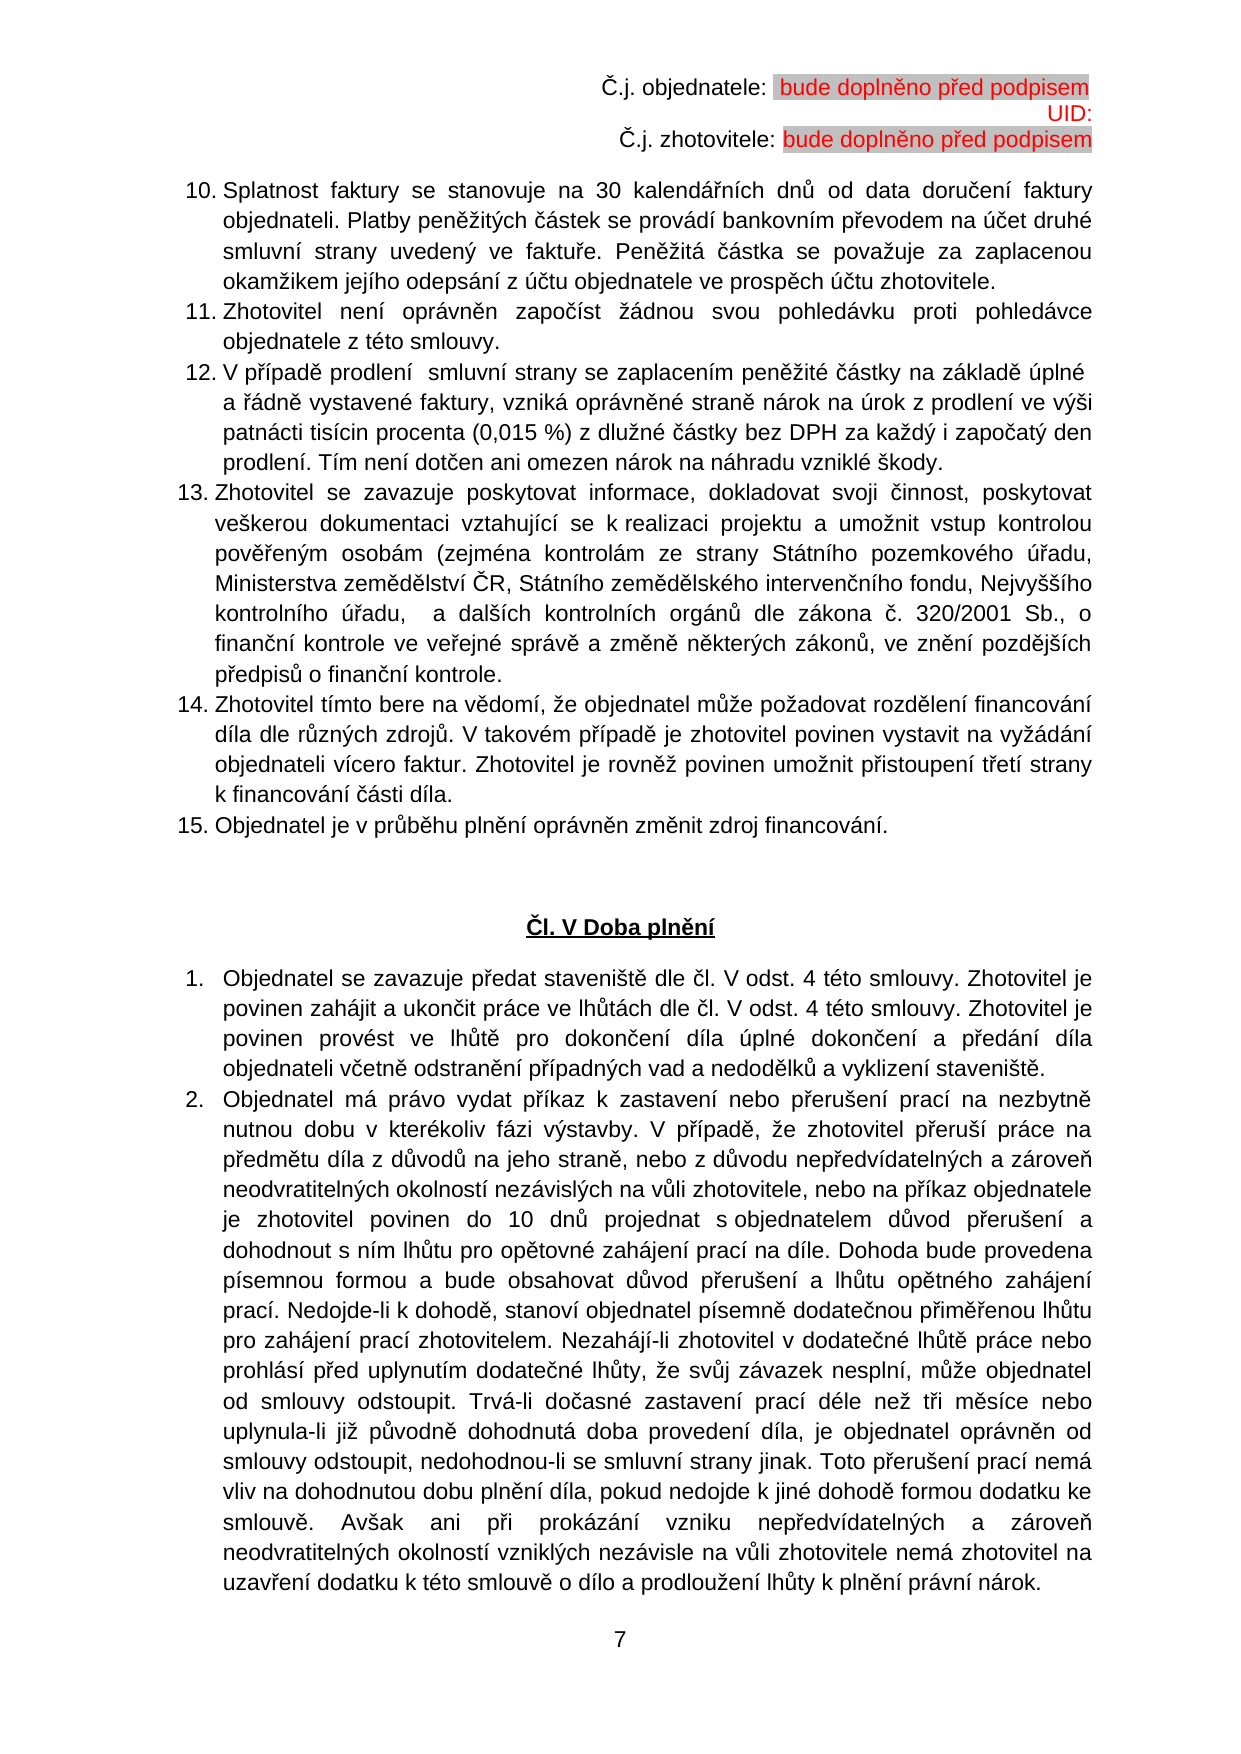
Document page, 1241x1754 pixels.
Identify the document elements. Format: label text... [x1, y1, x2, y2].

list Objednatel je v průběhu plnění oprávněn změnit zdroj financování. [177, 812, 1093, 838]
list V případě prodlení smluvní strany se zaplacením peněžité částky na základě úplné a řádně vystavené faktury, vzniká oprávněné straně nárok na úrok z prodlení ve výši patnácti tisícin procenta (0,015 %) z dlužné částky bez DPH za každý i započatý den prodlení. Tím není dotčen ani omezen nárok na náhradu vzniklé škody. [185, 358, 1093, 475]
list Zhotovitel tímto bere na vědomí, že objednatel může požadovat rozdělení financování díla dle různých zdrojů. V takovém případě je zhotovitel povinen vystavit na vyžádání objednateli vícero faktur. Zhotovitel je rovněž povinen umožnit přistoupení třetí strany k financování části díla. [177, 691, 1093, 808]
list Objednatel se zavazuje předat staveniště dle čl. V odst. 4 této smlouvy. Zhotovitel je povinen zahájit a ukončit práce ve lhůtách dle čl. V odst. 4 této smlouvy. Zhotovitel je povinen provést ve lhůtě pro dokončení díla úplné dokončení a předání díla objednateli včetně odstranění případných vad a nedodělků a vyklizení staveniště. [185, 965, 1093, 1082]
list Zhotovitel se zavazuje poskytovat informace, dokladovat svoji činnost, poskytovat veškerou dokumentaci vztahující se k realizaci projektu a umožnit vstup kontrolou pověřeným osobám (zejména kontrolám ze strany Státního pozemkového úřadu, Ministerstva zemědělství ČR, Státního zemědělského intervenčního fondu, Nejvyššího kontrolního úřadu, a dalších kontrolních orgánů dle zákona č. 320/2001 Sb., o finanční kontrole ve veřejné správě a změně některých zákonů, ve znění pozdějších předpisů o finanční kontrole. [177, 479, 1093, 687]
list Splatnost faktury se stanovuje na 30 kalendářních dnů od data doručení faktury objednateli. Platby peněžitých částek se provádí bankovním převodem na účet druhé smluvní strany uvedený ve faktuře. Peněžitá částka se považuje za zaplacenou okamžikem jejího odepsání z účtu objednatele ve prospěch účtu zhotovitele. [185, 177, 1093, 294]
text Čl. V Doba plnění [148, 914, 1093, 940]
list Objednatel má právo vydat příkaz k zastavení nebo přerušení prací na nezbytně nutnou dobu v kterékoliv fázi výstavby. V případě, že zhotovitel přeruší práce na předmětu díla z důvodů na jeho straně, nebo z důvodu nepředvídatelných a zároveň neodvratitelných okolností nezávislých na vůli zhotovitele, nebo na příkaz objednatele je zhotovitel povinen do 10 dnů projednat s objednatelem důvod přerušení a dohodnout s ním lhůtu pro opětovné zahájení prací na díle. Dohoda bude provedena písemnou formou a bude obsahovat důvod přerušení a lhůtu opětného zahájení prací. Nedojde-li k dohodě, stanoví objednatel písemně dodatečnou přiměřenou lhůtu pro zahájení prací zhotovitelem. Nezahájí-li zhotovitel v dodatečné lhůtě práce nebo prohlásí před uplynutím dodatečné lhůty, že svůj závazek nesplní, může objednatel od smlouvy odstoupit. Trvá-li dočasné zastavení prací déle než tři měsíce nebo uplynula-li již původně dohodnutá doba provedení díla, je objednatel oprávněn od smlouvy odstoupit, nedohodnou-li se smluvní strany jinak. Toto přerušení prací nemá vliv na dohodnutou dobu plnění díla, pokud nedojde k jiné dohodě formou dodatku ke smlouvě. Avšak ani při prokázání vzniku nepředvídatelných a zároveň neodvratitelných okolností vzniklých nezávisle na vůli zhotovitele nemá zhotovitel na uzavření dodatku k této smlouvě o dílo a prodloužení lhůty k plnění právní nárok. [185, 1086, 1093, 1595]
list Zhotovitel není oprávněn započíst žádnou svou pohledávku proti pohledávce objednatele z této smlouvy. [185, 298, 1093, 354]
